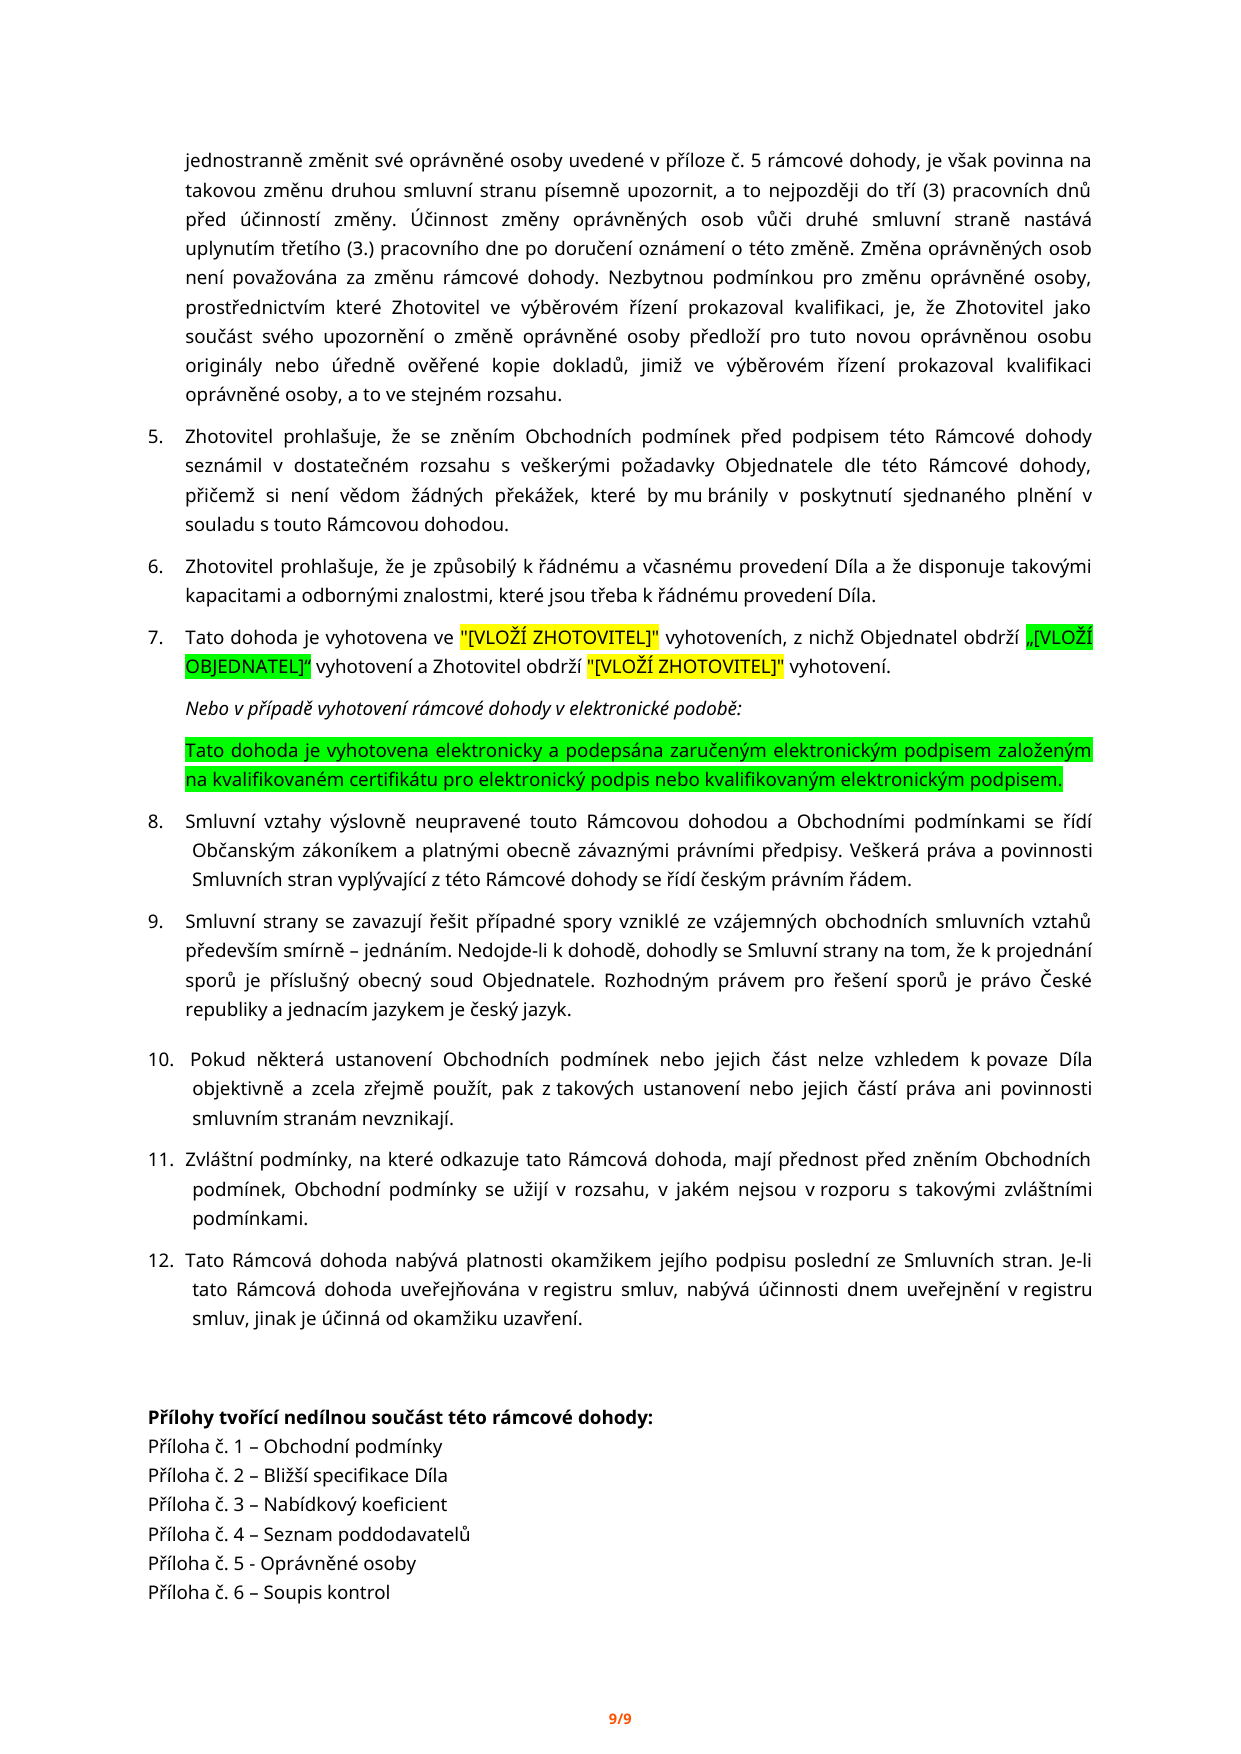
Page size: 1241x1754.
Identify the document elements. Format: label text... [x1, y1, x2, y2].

list Zhotovitel prohlašuje, že se zněním Obchodních podmínek před podpisem této Rámcové dohody seznámil v dostatečném rozsahu s veškerými požadavky Objednatele dle této Rámcové dohody, přičemž si není vědom žádných překážek, které by mu bránily v poskytnutí sjednaného plnění v souladu s touto Rámcovou dohodou. [148, 423, 1093, 537]
list Smluvní vztahy výslovně neupravené touto Rámcovou dohodou a Obchodními podmínkami se řídí Občanským zákoníkem a platnými obecně závaznými právními předpisy. Veškerá práva a povinnosti Smluvních stran vyplývající z této Rámcové dohody se řídí českým právním řádem. [148, 808, 1093, 892]
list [148, 148, 1093, 407]
list Tato dohoda je vyhotovena ve "[VLOŽÍ ZHOTOVITEL]" vyhotoveních, z nichž Objednatel obdrží „[VLOŽÍ OBJEDNATEL]“ vyhotovení a Zhotovitel obdrží "[VLOŽÍ ZHOTOVITEL]" vyhotovení. [148, 624, 1093, 679]
text Příloha č. 4 – Seznam poddodavatelů [148, 1521, 1095, 1547]
text Příloha č. 3 – Nabídkový koeficient [148, 1492, 1095, 1517]
list Zvláštní podmínky, na které odkazuje tato Rámcová dohoda, mají přednost před zněním Obchodních podmínek, Obchodní podmínky se užijí v rozsahu, v jakém nejsou v rozporu s takovými zvláštními podmínkami. [148, 1147, 1093, 1231]
list Tato Rámcová dohoda nabývá platnosti okamžikem jejího podpisu poslední ze Smluvních stran. Je-li tato Rámcová dohoda uveřejňována v registru smluv, nabývá účinnosti dnem uveřejnění v registru smluv, jinak je účinná od okamžiku uzavření. [148, 1247, 1093, 1331]
text Přílohy tvořící nedílnou součást této rámcové dohody: [148, 1404, 1095, 1429]
text Příloha č. 6 – Soupis kontrol [148, 1579, 1095, 1605]
list Pokud některá ustanovení Obchodních podmínek nebo jejich část nelze vzhledem k povaze Díla objektivně a zcela zřejmě použít, pak z takových ustanovení nebo jejich částí práva ani povinnosti smluvním stranám nevznikají. [148, 1046, 1093, 1130]
text Tato dohoda je vyhotovena elektronicky a podepsána zaručeným elektronickým podpisem založeným na kvalifikovaném certifikátu pro elektronický podpis nebo kvalifikovaným elektronickým podpisem. [185, 762, 1093, 792]
list Zhotovitel prohlašuje, že je způsobilý k řádnému a včasnému provedení Díla a že disponuje takovými kapacitami a odbornými znalostmi, které jsou třeba k řádnému provedení Díla. [148, 553, 1093, 608]
text Příloha č. 1 – Obchodní podmínky [148, 1433, 1095, 1459]
text Příloha č. 5 - Oprávněné osoby [148, 1550, 1095, 1576]
text Příloha č. 2 – Bližší specifikace Díla [148, 1462, 1095, 1488]
list Smluvní strany se zavazují řešit případné spory vzniklé ze vzájemných obchodních smluvních vztahů především smírně – jednáním. Nedojde-li k dohodě, dohodly se Smluvní strany na tom, že k projednání sporů je příslušný obecný soud Objednatele. Rozhodným právem pro řešení sporů je právo České republiky a jednacím jazykem je český jazyk. [148, 908, 1093, 1022]
text Nebo v případě vyhotovení rámcové dohody v elektronické podobě: [185, 695, 1093, 721]
